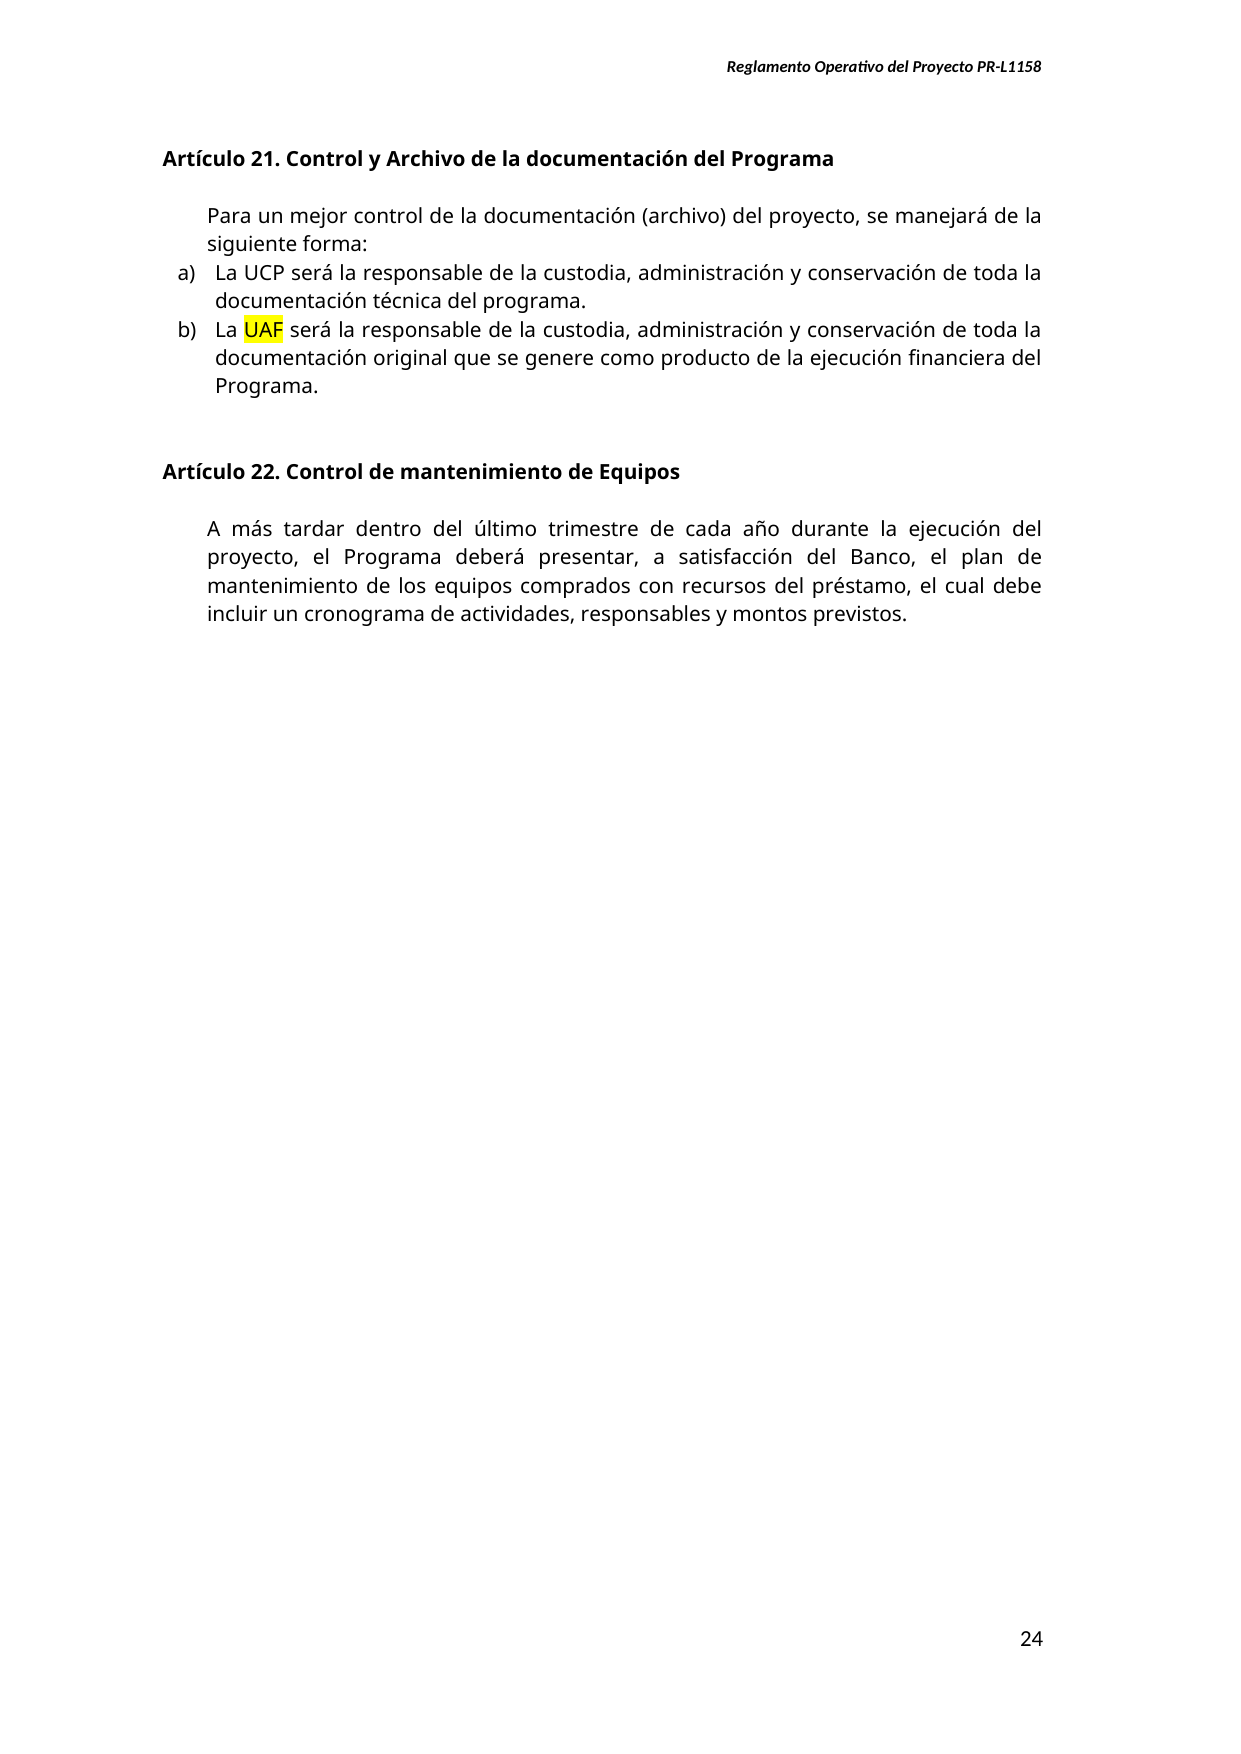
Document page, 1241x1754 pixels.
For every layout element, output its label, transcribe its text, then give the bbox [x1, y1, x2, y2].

list La UAF será la responsable de la custodia, administración y conservación de toda la documentación original que se genere como producto de la ejecución financiera del Programa. [177, 315, 1043, 400]
text Para un mejor control de la documentación (archivo) del proyecto, se manejará de la siguiente forma: [207, 201, 1043, 258]
list La UCP será la responsable de la custodia, administración y conservación de toda la documentación técnica del programa. [177, 258, 1043, 315]
text Artículo 21. Control y Archivo de la documentación del Programa [162, 144, 1043, 173]
text A más tardar dentro del último trimestre de cada año durante la ejecución del proyecto, el Programa deberá presentar, a satisfacción del Banco, el plan de mantenimiento de los equipos comprados con recursos del préstamo, el cual debe incluir un cronograma de actividades, responsables y montos previstos. [207, 514, 1043, 628]
text Artículo 22. Control de mantenimiento de Equipos [162, 457, 1043, 485]
